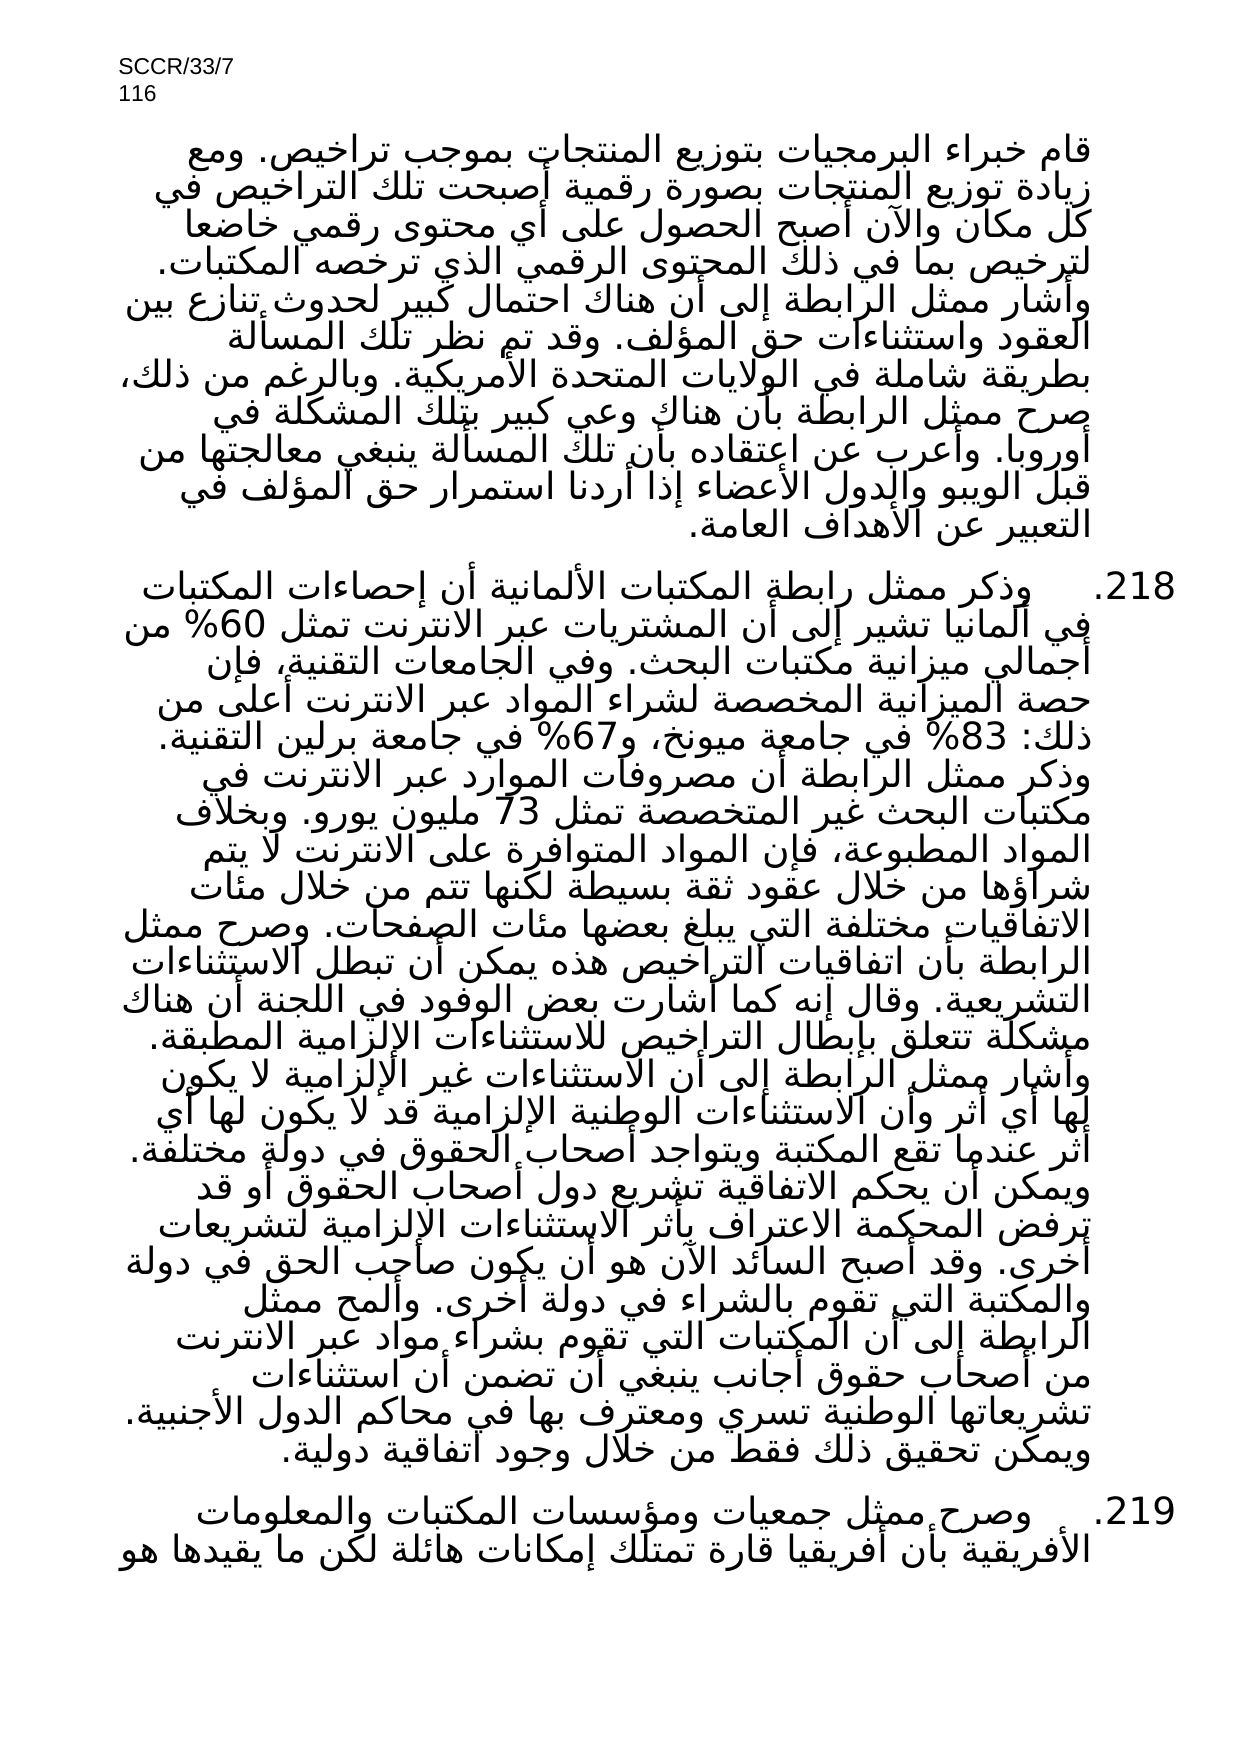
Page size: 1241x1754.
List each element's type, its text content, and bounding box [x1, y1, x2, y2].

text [118, 132, 1092, 545]
text وذكر ممثل رابطة المكتبات الألمانية أن إحصاءات المكتبات في ألمانيا تشير إلى أن المشتريات عبر الانترنت تمثل 60% من أجمالي ميزانية مكتبات البحث. وفي الجامعات التقنية، فإن حصة الميزانية المخصصة لشراء المواد عبر الانترنت أعلى من ذلك: 83% في جامعة ميونخ، و67% في جامعة برلين التقنية. وذكر ممثل الرابطة أن مصروفات الموارد عبر الانترنت في مكتبات البحث غير المتخصصة تمثل 73 مليون يورو. وبخلاف المواد المطبوعة، فإن المواد المتوافرة على الانترنت لا يتم شراؤها من خلال عقود ثقة بسيطة لكنها تتم من خلال مئات الاتفاقيات مختلفة التي يبلغ بعضها مئات الصفحات. وصرح ممثل الرابطة بأن اتفاقيات التراخيص هذه يمكن أن تبطل الاستثناءات التشريعية. وقال إنه كما أشارت بعض الوفود في اللجنة أن هناك مشكلة تتعلق بإبطال التراخيص للاستثناءات الإلزامية المطبقة. وأشار ممثل الرابطة إلى أن الاستثناءات غير الإلزامية لا يكون لها أي أثر وأن الاستثناءات الوطنية الإلزامية قد لا يكون لها أي أثر عندما تقع المكتبة ويتواجد أصحاب الحقوق في دولة مختلفة. ويمكن أن يحكم الاتفاقية تشريع دول أصحاب الحقوق أو قد ترفض المحكمة الاعتراف بأثر الاستثناءات الإلزامية لتشريعات أخرى. وقد أصبح السائد الآن هو أن يكون صاحب الحق في دولة والمكتبة التي تقوم بالشراء في دولة أخرى. وألمح ممثل الرابطة إلى أن المكتبات التي تقوم بشراء مواد عبر الانترنت من أصحاب حقوق أجانب ينبغي أن تضمن أن استثناءات تشريعاتها الوطنية تسري ومعترف بها في محاكم الدول الأجنبية. ويمكن تحقيق ذلك فقط من خلال وجود اتفاقية دولية. [118, 570, 1092, 1470]
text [118, 1495, 1092, 1570]
